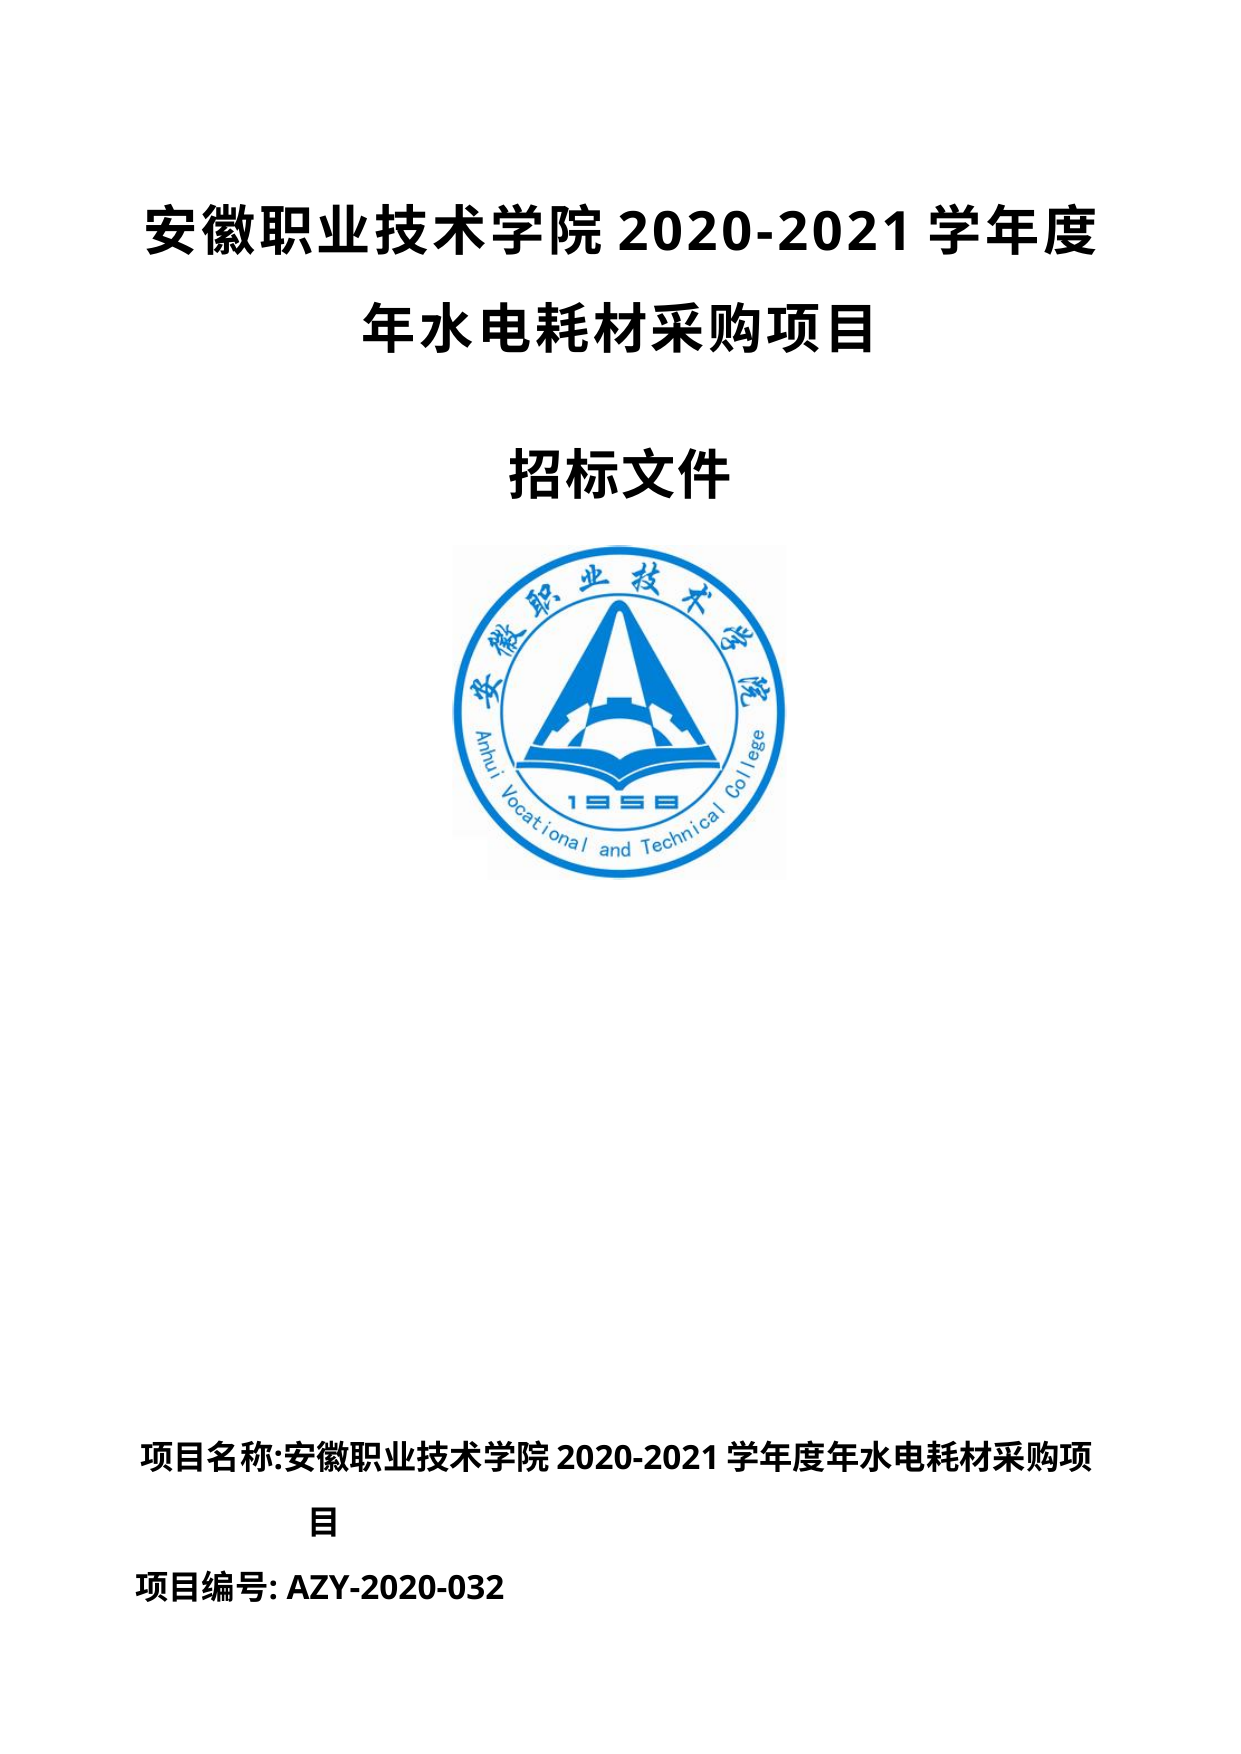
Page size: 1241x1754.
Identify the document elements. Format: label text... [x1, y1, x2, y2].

picture [452, 545, 787, 880]
text 项目编号: AZY-2020-032 [118, 1553, 1122, 1618]
text 安徽职业技术学院2020-2021学年度年水电耗材采购项目 [118, 178, 1122, 373]
text 招标文件 [118, 422, 1122, 519]
text 项目名称:安徽职业技术学院2020-2021学年度年水电耗材采购项目 [140, 1423, 1122, 1553]
